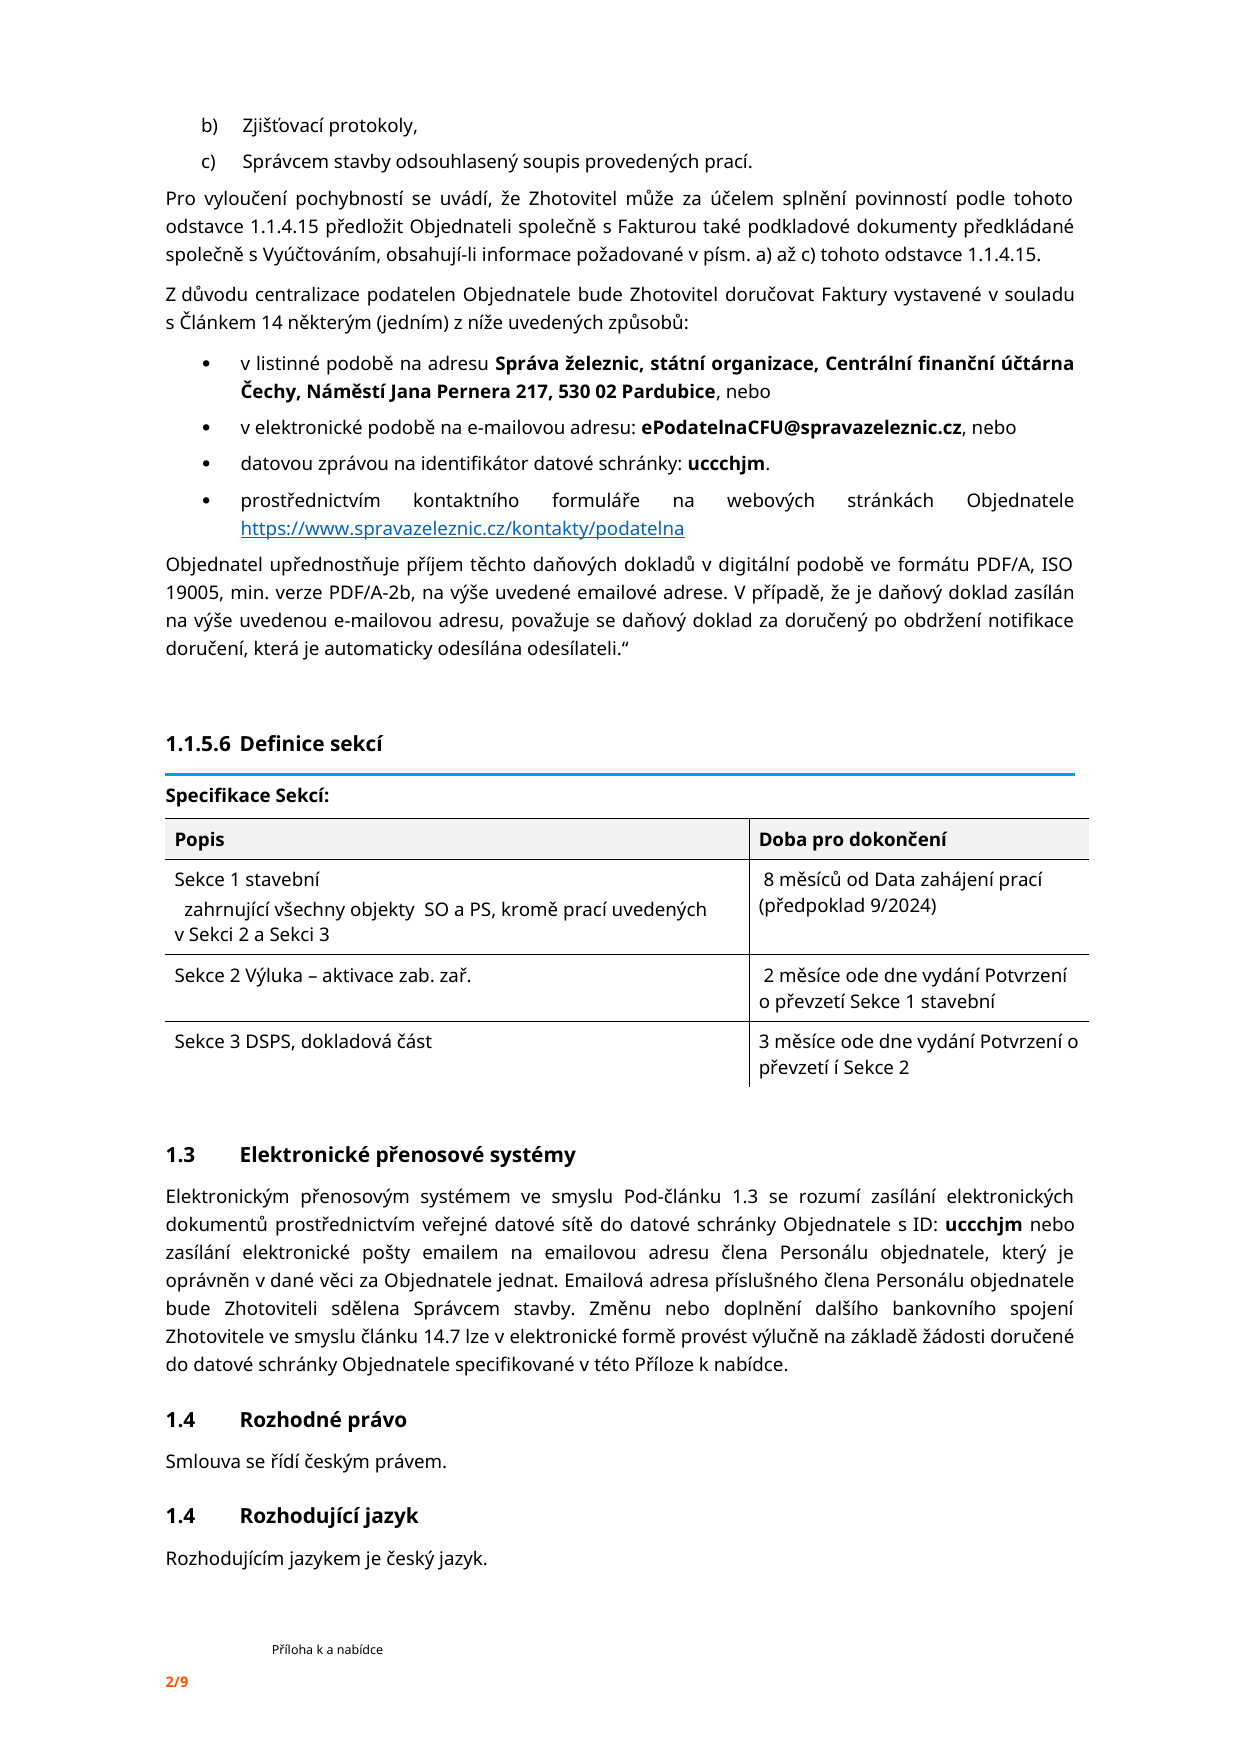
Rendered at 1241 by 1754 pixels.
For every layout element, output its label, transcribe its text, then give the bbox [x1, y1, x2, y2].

table_cell Sekce 3 DSPS, dokladová část [165, 1022, 749, 1087]
table_cell Sekce 2 Výluka – aktivace zab. zař. [165, 955, 749, 1021]
table_cell [750, 860, 1089, 954]
table_cell [750, 955, 1089, 1021]
text Zjišťovací protokoly, [201, 112, 1075, 138]
text 1.1.5.6 Definice sekcí [165, 729, 1075, 757]
text 1.4 Rozhodné právo [165, 1405, 1075, 1433]
table_cell Sekce 1 stavební [165, 860, 749, 954]
text prostřednictvím kontaktního formuláře na webových stránkách Objednatele https://www.spravazeleznic.cz/kontakty/podatelna [203, 487, 1075, 541]
text v elektronické podobě na e-mailovou adresu: ePodatelnaCFU@spravazeleznic.cz, nebo [203, 414, 1075, 440]
text Pro vyloučení pochybností se uvádí, že Zhotovitel může za účelem splnění povinností podle tohoto odstavce 1.1.4.15 předložit Objednateli společně s Fakturou také podkladové dokumenty předkládané společně s Vyúčtováním, obsahují-li informace požadované v písm. a) až c) tohoto odstavce 1.1.4.15. [165, 185, 1075, 266]
text Specifikace Sekcí: [165, 776, 1075, 808]
text Z důvodu centralizace podatelen Objednatele bude Zhotovitel doručovat Faktury vystavené v souladu s Článkem 14 některým (jedním) z níže uvedených způsobů: [165, 281, 1075, 335]
text 1.4 Rozhodující jazyk [165, 1502, 1075, 1530]
text 1.3 Elektronické přenosové systémy [165, 1140, 1075, 1168]
text Objednatel upřednostňuje příjem těchto daňových dokladů v digitální podobě ve formátu PDF/A, ISO 19005, min. verze PDF/A-2b, na výše uvedené emailové adrese. V případě, že je daňový doklad zasílán na výše uvedenou e-mailovou adresu, považuje se daňový doklad za doručený po obdržení notifikace doručení, která je automaticky odesílána odesílateli.“ [165, 551, 1075, 661]
text Elektronickým přenosovým systémem ve smyslu Pod-článku 1.3 se rozumí zasílání elektronických dokumentů prostřednictvím veřejné datové sítě do datové schránky Objednatele s ID: uccchjm nebo zasílání elektronické pošty emailem na emailovou adresu člena Personálu objednatele, který je oprávněn v dané věci za Objednatele jednat. Emailová adresa příslušného člena Personálu objednatele bude Zhotoviteli sdělena Správcem stavby. Změnu nebo doplnění dalšího bankovního spojení Zhotovitele ve smyslu článku 14.7 lze v elektronické formě provést výlučně na základě žádosti doručené do datové schránky Objednatele specifikované v této Příloze k nabídce. [165, 1184, 1075, 1377]
table_cell 3 měsíce odí Sekce 2 [750, 1022, 1089, 1087]
text datovou zprávou na identifikátor datové schránky: uccchjm. [203, 451, 1075, 476]
table_header Popis [165, 819, 749, 858]
text v listinné podobě na adresu Správa železnic, státní organizace, Centrální finanční účtárna Čechy, Náměstí Jana Pernera 217, 530 02 Pardubice, nebo [203, 350, 1075, 403]
text Rozhodujícím jazykem je český jazyk. [165, 1545, 1075, 1571]
text Smlouva se řídí českým právem. [165, 1448, 1075, 1474]
text Správcem stavby odsouhlasený soupis provedených prací. [201, 148, 1075, 174]
table_header Doba pro dokončení [750, 819, 1089, 858]
